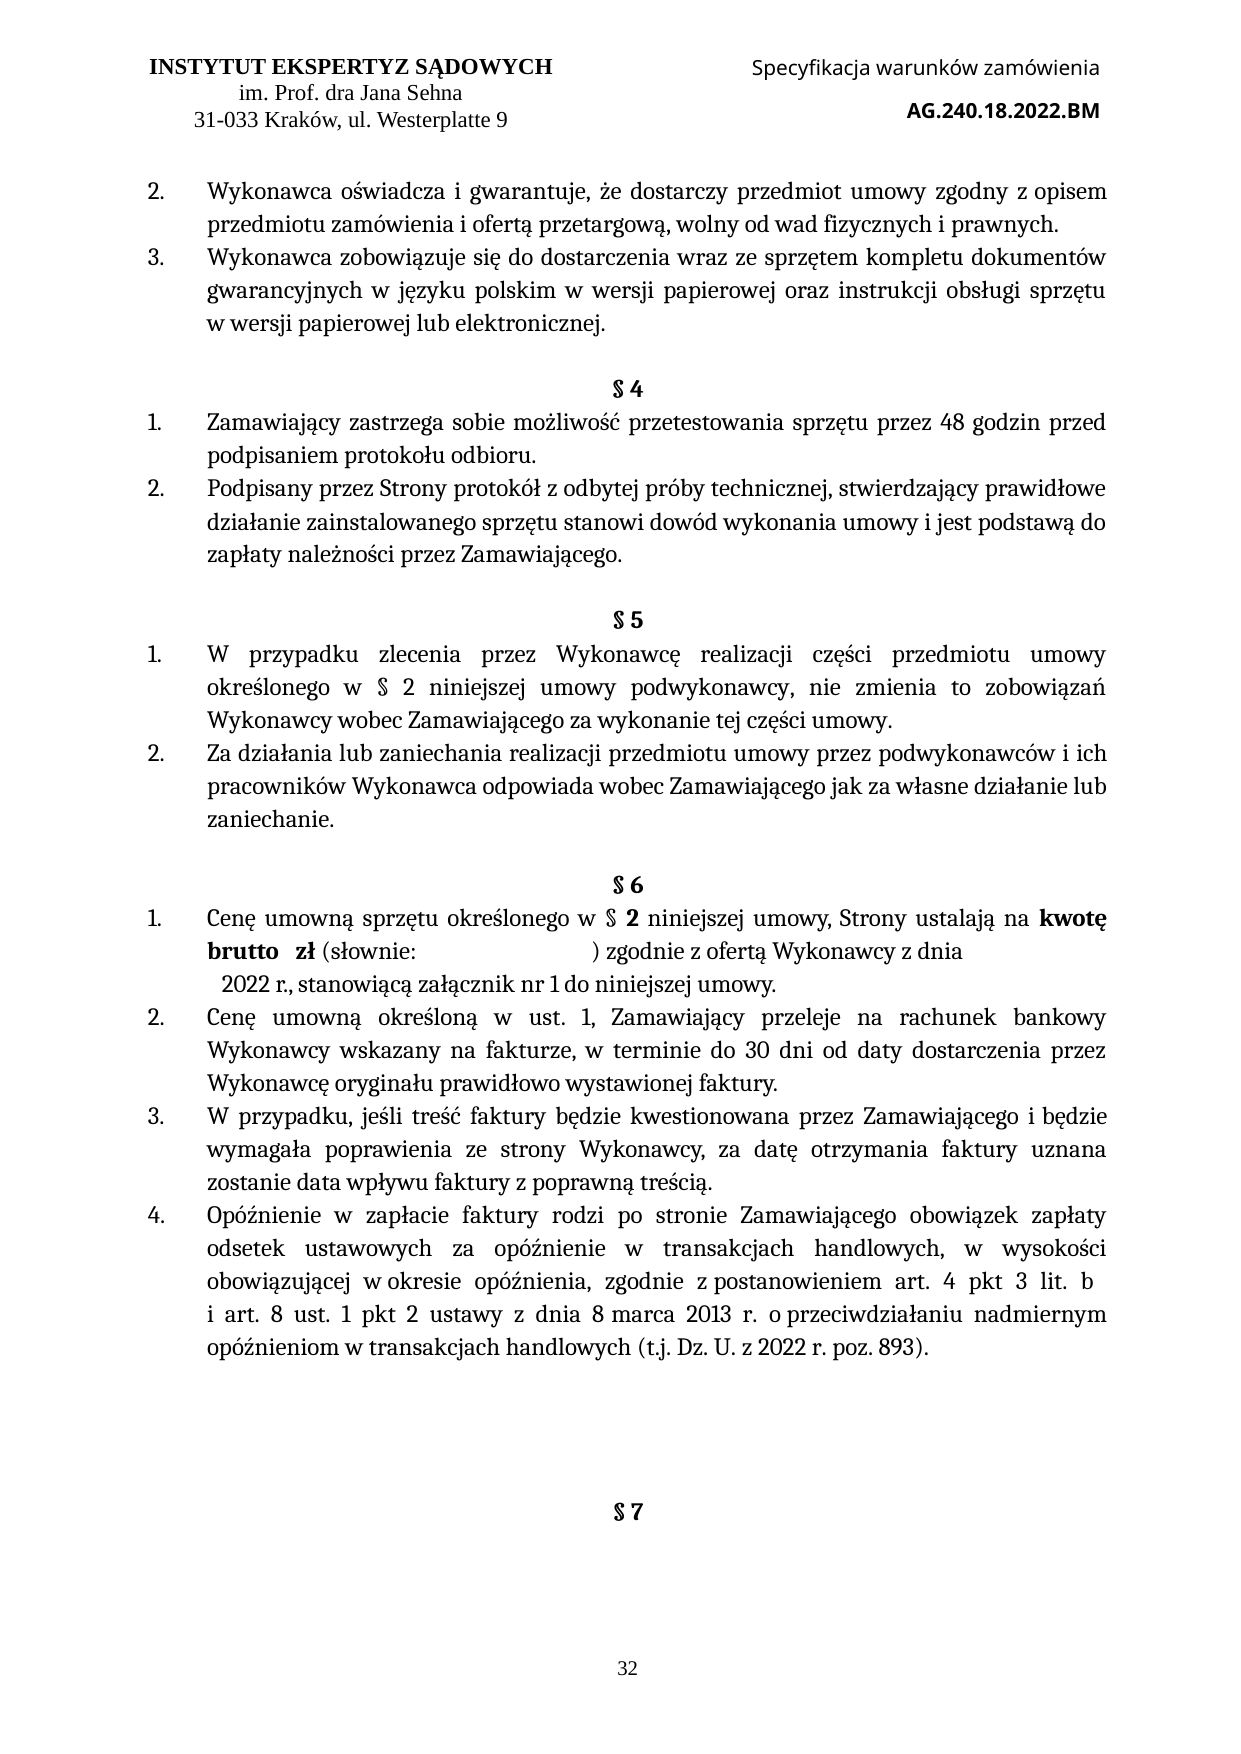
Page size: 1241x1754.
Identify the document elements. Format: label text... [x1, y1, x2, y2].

text § 4 [148, 375, 1107, 404]
text § 5 [148, 606, 1107, 635]
list W przypadku, jeśli treść faktury będzie kwestionowana przez Zamawiającego i będzie wymagała poprawienia ze strony Wykonawcy, za datę otrzymania faktury uznana zostanie data wpływu faktury z poprawną treścią. [148, 1102, 1107, 1197]
list Za działania lub zaniechania realizacji przedmiotu umowy przez podwykonawców i ich pracowników Wykonawca odpowiada wobec Zamawiającego jak za własne działanie lub zaniechanie. [148, 738, 1107, 833]
list Wykonawca zobowiązuje się do dostarczenia wraz ze sprzętem kompletu dokumentów gwarancyjnych w języku polskim w wersji papierowej oraz instrukcji obsługi sprzętu w wersji papierowej lub elektronicznej. [148, 243, 1107, 338]
list Zamawiający zastrzega sobie możliwość przetestowania sprzętu przez 48 godzin przed podpisaniem protokołu odbioru. [148, 408, 1107, 470]
list Wykonawca oświadcza i gwarantuje, że dostarczy przedmiot umowy zgodny z opisem przedmiotu zamówienia i ofertą przetargową, wolny od wad fizycznych i prawnych. [148, 177, 1107, 239]
list W przypadku zlecenia przez Wykonawcę realizacji części przedmiotu umowy określonego w § 2 niniejszej umowy podwykonawcy, nie zmienia to zobowiązań Wykonawcy wobec Zamawiającego za wykonanie tej części umowy. [148, 639, 1107, 734]
list Cenę umowną określoną w ust. 1, Zamawiający przeleje na rachunek bankowy Wykonawcy wskazany na fakturze, w terminie do 30 dni od daty dostarczenia przez Wykonawcę oryginału prawidłowo wystawionej faktury. [148, 1003, 1107, 1097]
list Opóźnienie w zapłacie faktury rodzi po stronie Zamawiającego obowiązek zapłaty odsetek ustawowych za opóźnienie w transakcjach handlowych, w wysokości obowiązującej w okresie opóźnienia, zgodnie z postanowieniem art. 4 pkt 3 lit. b i art. 8 ust. 1 pkt 2 ustawy z dnia 8 marca 2013 r. o przeciwdziałaniu nadmiernym opóźnieniom w transakcjach handlowych (t.j. Dz. U. z 2022 r. poz. 893). [148, 1201, 1107, 1362]
text § 6 [148, 871, 1107, 899]
text § 7 [148, 1498, 1107, 1527]
list Podpisany przez Strony protokół z odbytej próby technicznej, stwierdzający prawidłowe działanie zainstalowanego sprzętu stanowi dowód wykonania umowy i jest podstawą do zapłaty należności przez Zamawiającego. [148, 474, 1107, 569]
list Cenę umowną sprzętu określonego w § 2 niniejszej umowy, Strony ustalają na kwotę brutto zł (słownie: ) zgodnie z ofertą Wykonawcy z dnia 2022 r., stanowiącą załącznik nr 1 do niniejszej umowy. [148, 904, 1107, 998]
